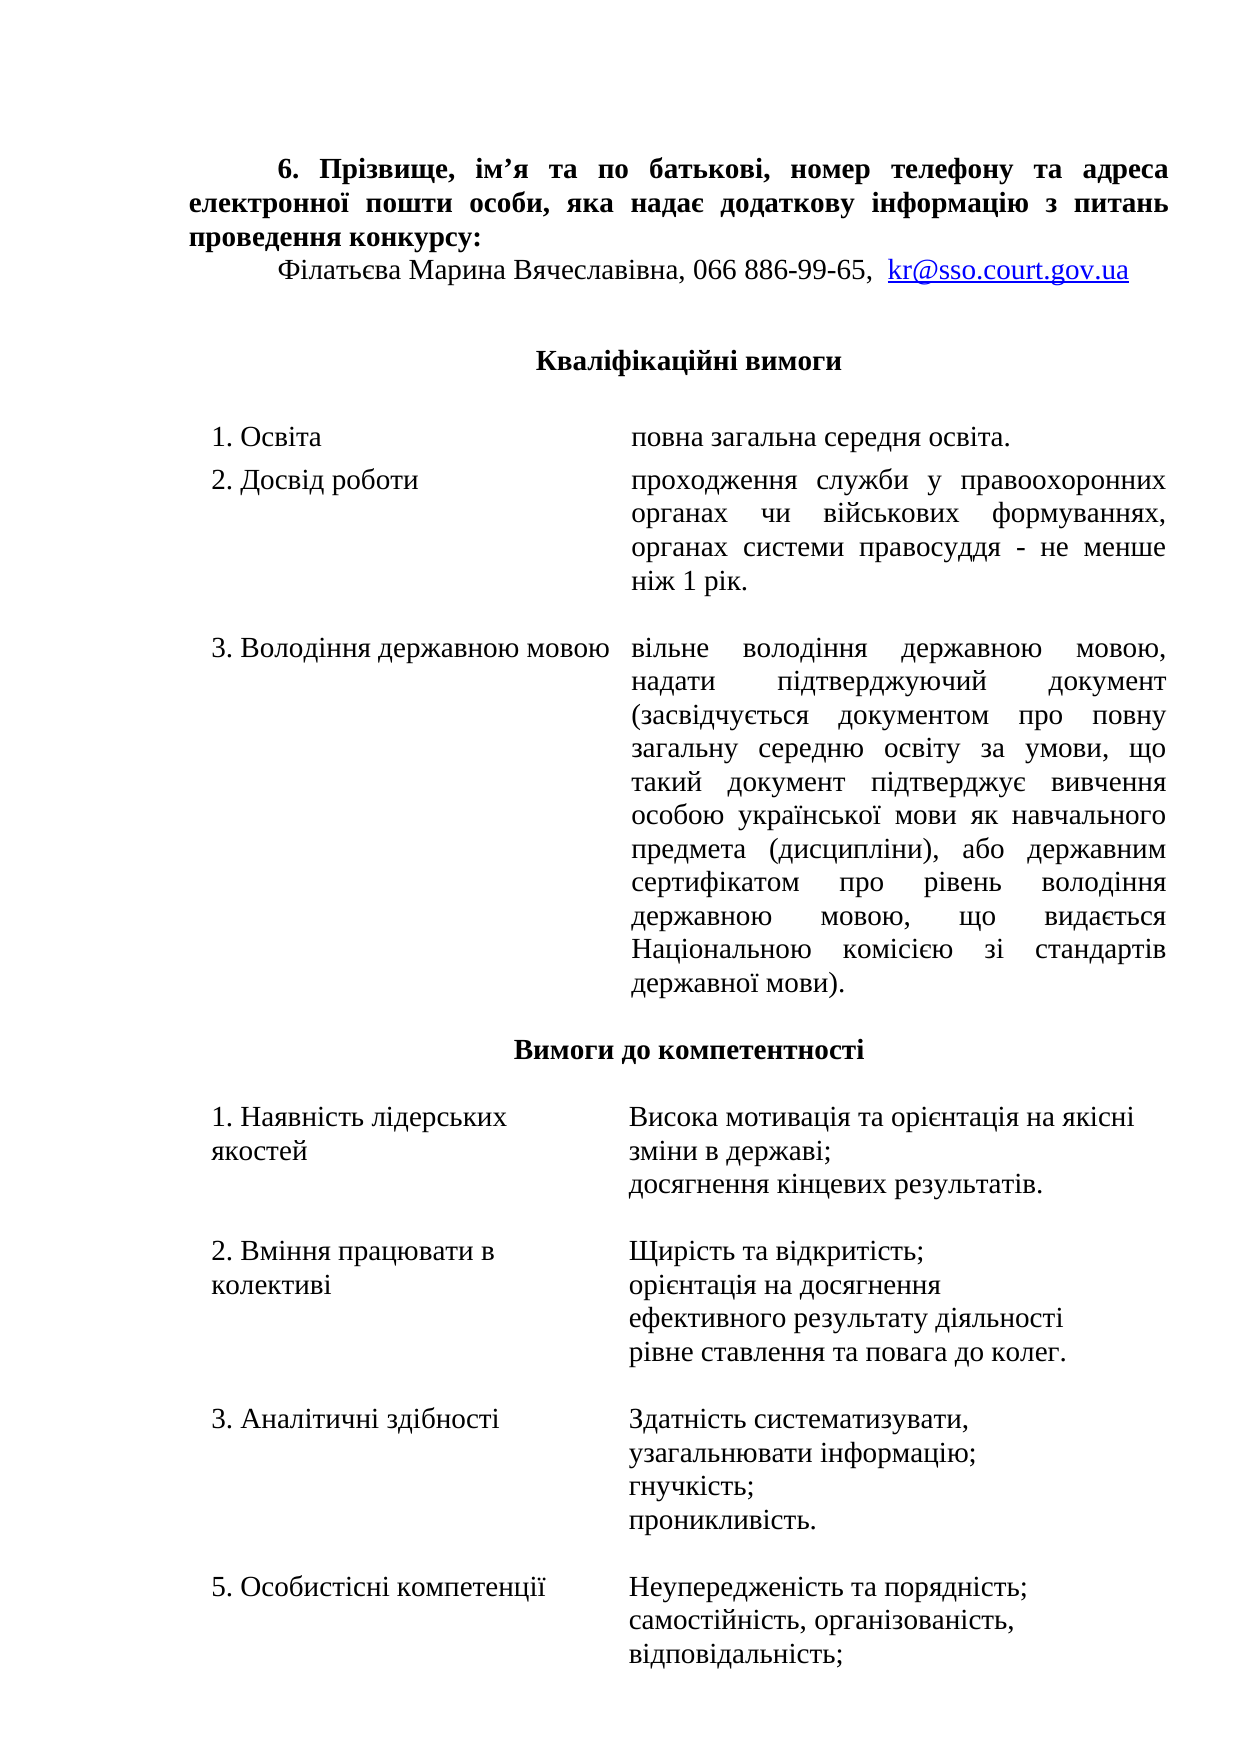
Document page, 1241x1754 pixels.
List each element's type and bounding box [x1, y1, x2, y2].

table_header [177, 118, 1181, 1669]
